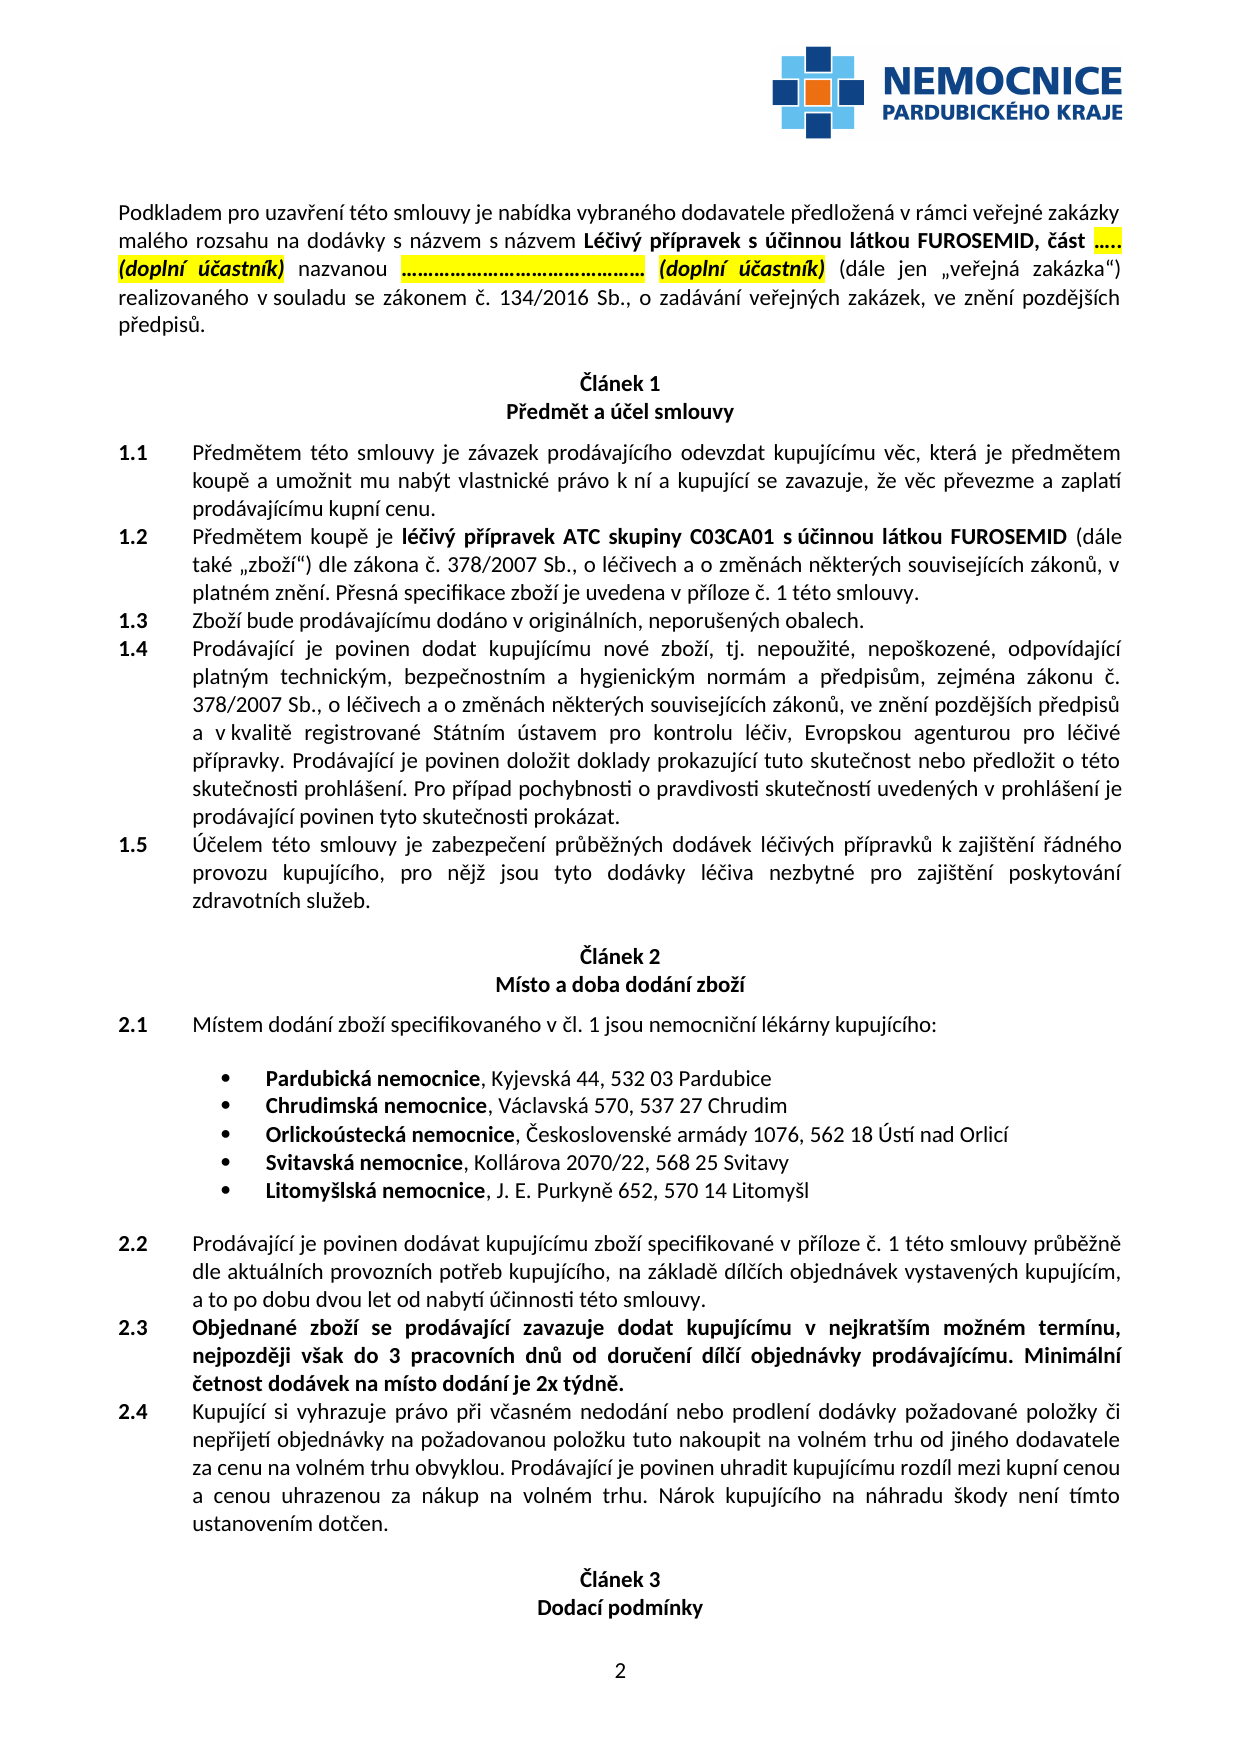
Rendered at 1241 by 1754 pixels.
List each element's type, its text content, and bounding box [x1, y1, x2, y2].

text 2.2 Prodávající je povinen dodávat kupujícímu zboží specifikované v příloze č. 1 této smlouvy průběžně dle aktuálních provozních potřeb kupujícího, na základě dílčích objednávek vystavených kupujícím, a to po dobu dvou let od nabytí účinnosti této smlouvy. [118, 1229, 1122, 1313]
list Orlickoústecká nemocnice, Československé armády 1076, 562 18 Ústí nad Orlicí [193, 1120, 1122, 1148]
text Místo a doba dodání zboží [118, 970, 1122, 998]
text Dodací podmínky [118, 1593, 1122, 1621]
list Pardubická nemocnice, Kyjevská 44, 532 03 Pardubice [193, 1064, 1122, 1092]
text 1.4 Prodávající je povinen dodat kupujícímu nové zboží, tj. nepoužité, nepoškozené, odpovídající platným technickým, bezpečnostním a hygienickým normám a předpisům, zejména zákonu č. 378/2007 Sb., o léčivech a o změnách některých souvisejících zákonů, ve znění pozdějších předpisů a v kvalitě registrované Státním ústavem pro kontrolu léčiv, Evropskou agenturou pro léčivé přípravky. Prodávající je povinen doložit doklady prokazující tuto skutečnost nebo předložit o této skutečnosti prohlášení. Pro případ pochybnosti o pravdivosti skutečností uvedených v prohlášení je prodávající povinen tyto skutečnosti prokázat. [118, 634, 1122, 830]
picture [771, 45, 1123, 140]
text Článek 3 [118, 1565, 1122, 1593]
subtitle 1.1 Předmětem této smlouvy je závazek prodávajícího odevzdat kupujícímu věc, která je předmětem koupě a umožnit mu nabýt vlastnické právo k ní a kupující se zavazuje, že věc převezme a zaplatí prodávajícímu kupní cenu. [118, 438, 1122, 522]
text 2.1 Místem dodání zboží specifikovaného v čl. 1 jsou nemocniční lékárny kupujícího: [118, 1011, 1122, 1039]
text 1.2 Předmětem koupě je léčivý přípravek ATC skupiny C03CA01 s účinnou látkou FUROSEMID (dále také „zboží“) dle zákona č. 378/2007 Sb., o léčivech a o změnách některých souvisejících zákonů, v platném znění. Přesná specifikace zboží je uvedena v příloze č. 1 této smlouvy. [118, 522, 1122, 606]
list Svitavská nemocnice, Kollárova 2070/22, 568 25 Svitavy [193, 1148, 1122, 1176]
text Podkladem pro uzavření této smlouvy je nabídka vybraného dodavatele předložená v rámci veřejné zakázky malého rozsahu na dodávky s názvem s názvem Léčivý přípravek s účinnou látkou FUROSEMID, část ….. (doplní účastník) nazvanou ……………………………………… (doplní účastník) (dále jen „veřejná zakázka“) realizovaného v souladu se zákonem č. 134/2016 Sb., o zadávání veřejných zakázek, ve znění pozdějších předpisů. [118, 198, 1122, 339]
text 2.3 Objednané zboží se prodávající zavazuje dodat kupujícímu v nejkratším možném termínu, nejpozději však do 3 pracovních dnů od doručení dílčí objednávky prodávajícímu. Minimální četnost dodávek na místo dodání je 2x týdně. [118, 1313, 1122, 1397]
text Článek 2 [118, 942, 1122, 970]
text 1.3 Zboží bude prodávajícímu dodáno v originálních, neporušených obalech. [118, 606, 1122, 634]
list Litomyšlská nemocnice, J. E. Purkyně 652, 570 14 Litomyšl [193, 1176, 1122, 1204]
text Článek 1 [118, 369, 1122, 397]
text 2.4 Kupující si vyhrazuje právo při včasném nedodání nebo prodlení dodávky požadované položky či nepřijetí objednávky na požadovanou položku tuto nakoupit na volném trhu od jiného dodavatele za cenu na volném trhu obvyklou. Prodávající je povinen uhradit kupujícímu rozdíl mezi kupní cenou a cenou uhrazenou za nákup na volném trhu. Nárok kupujícího na náhradu škody není tímto ustanovením dotčen. [118, 1397, 1122, 1537]
text Předmět a účel smlouvy [118, 397, 1122, 425]
list Chrudimská nemocnice, Václavská 570, 537 27 Chrudim [193, 1092, 1122, 1120]
text 1.5 Účelem této smlouvy je zabezpečení průběžných dodávek léčivých přípravků k zajištění řádného provozu kupujícího, pro nějž jsou tyto dodávky léčiva nezbytné pro zajištění poskytování zdravotních služeb. [118, 830, 1122, 914]
